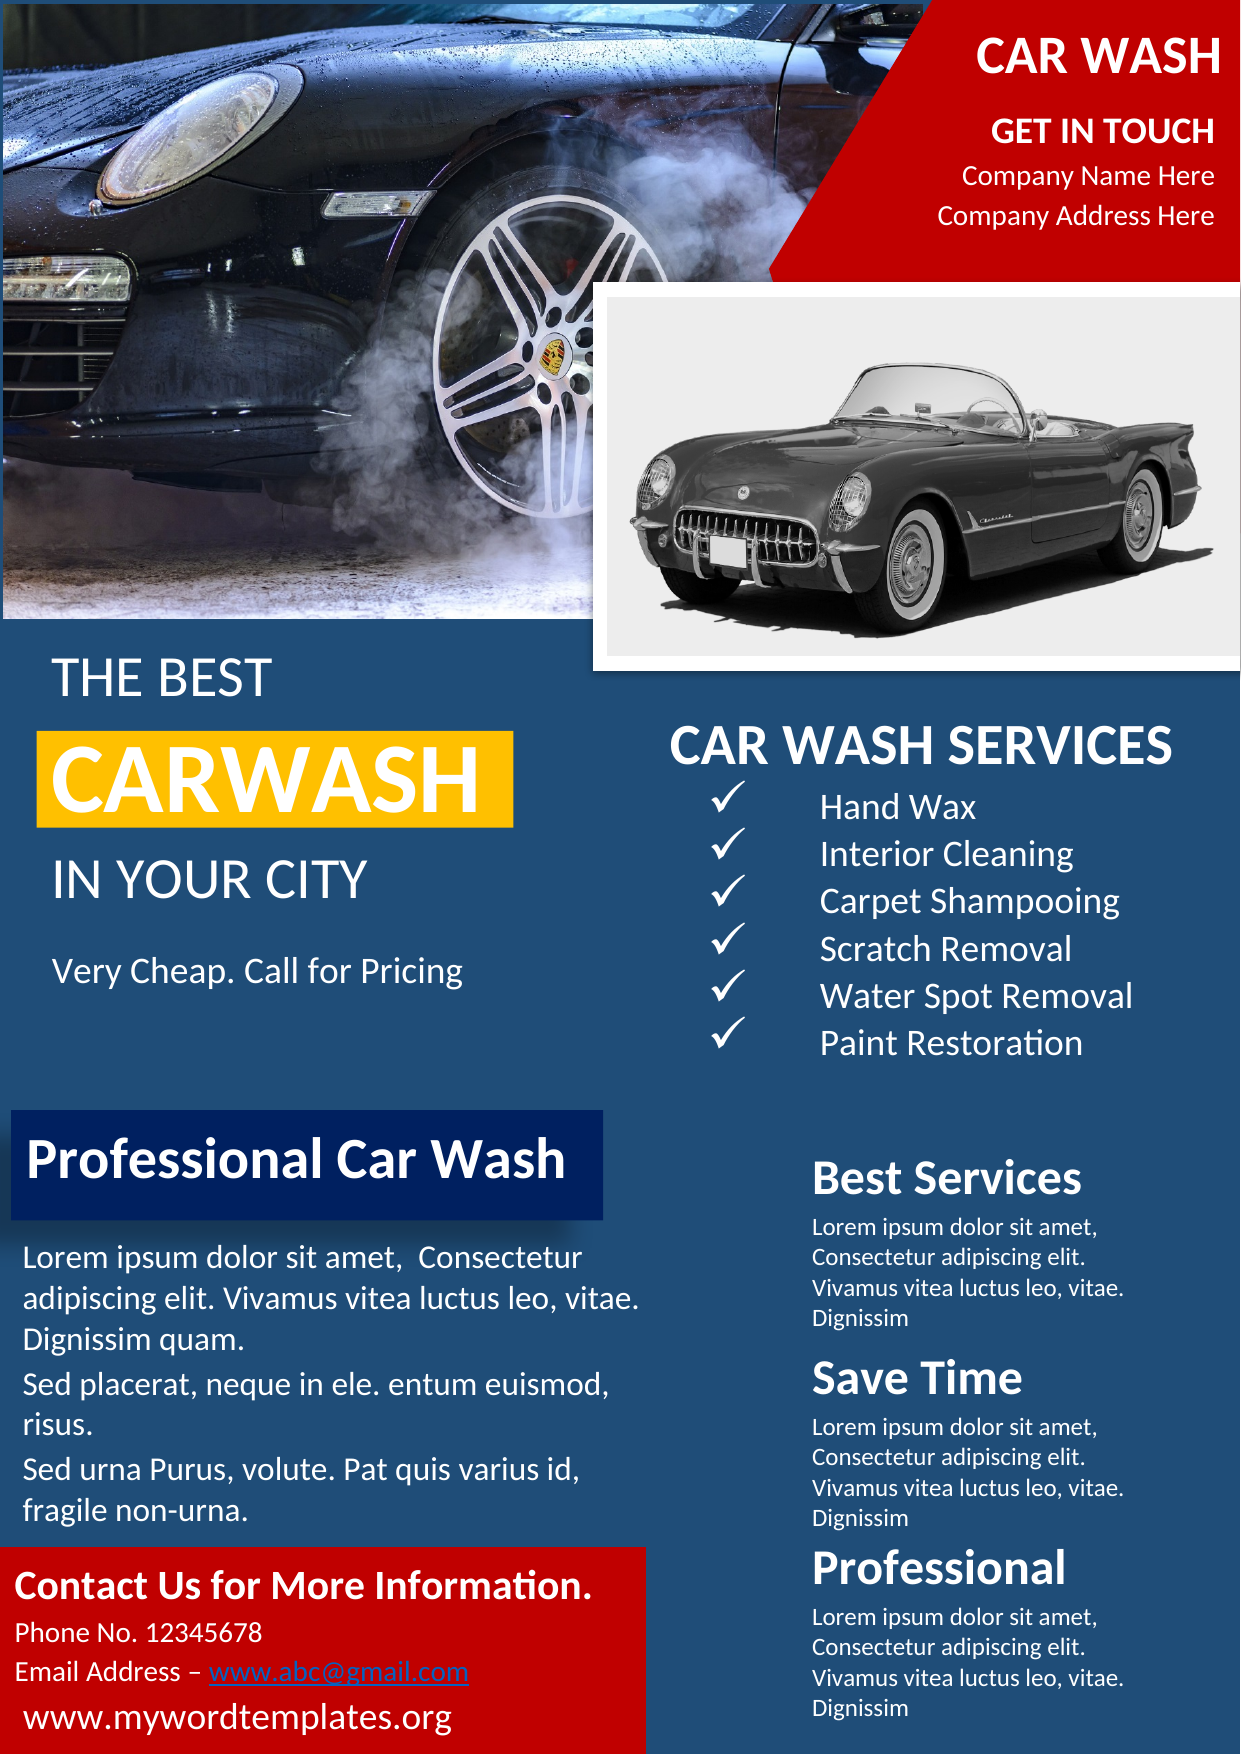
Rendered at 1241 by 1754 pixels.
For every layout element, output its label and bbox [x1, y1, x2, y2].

picture [3, 4, 923, 619]
